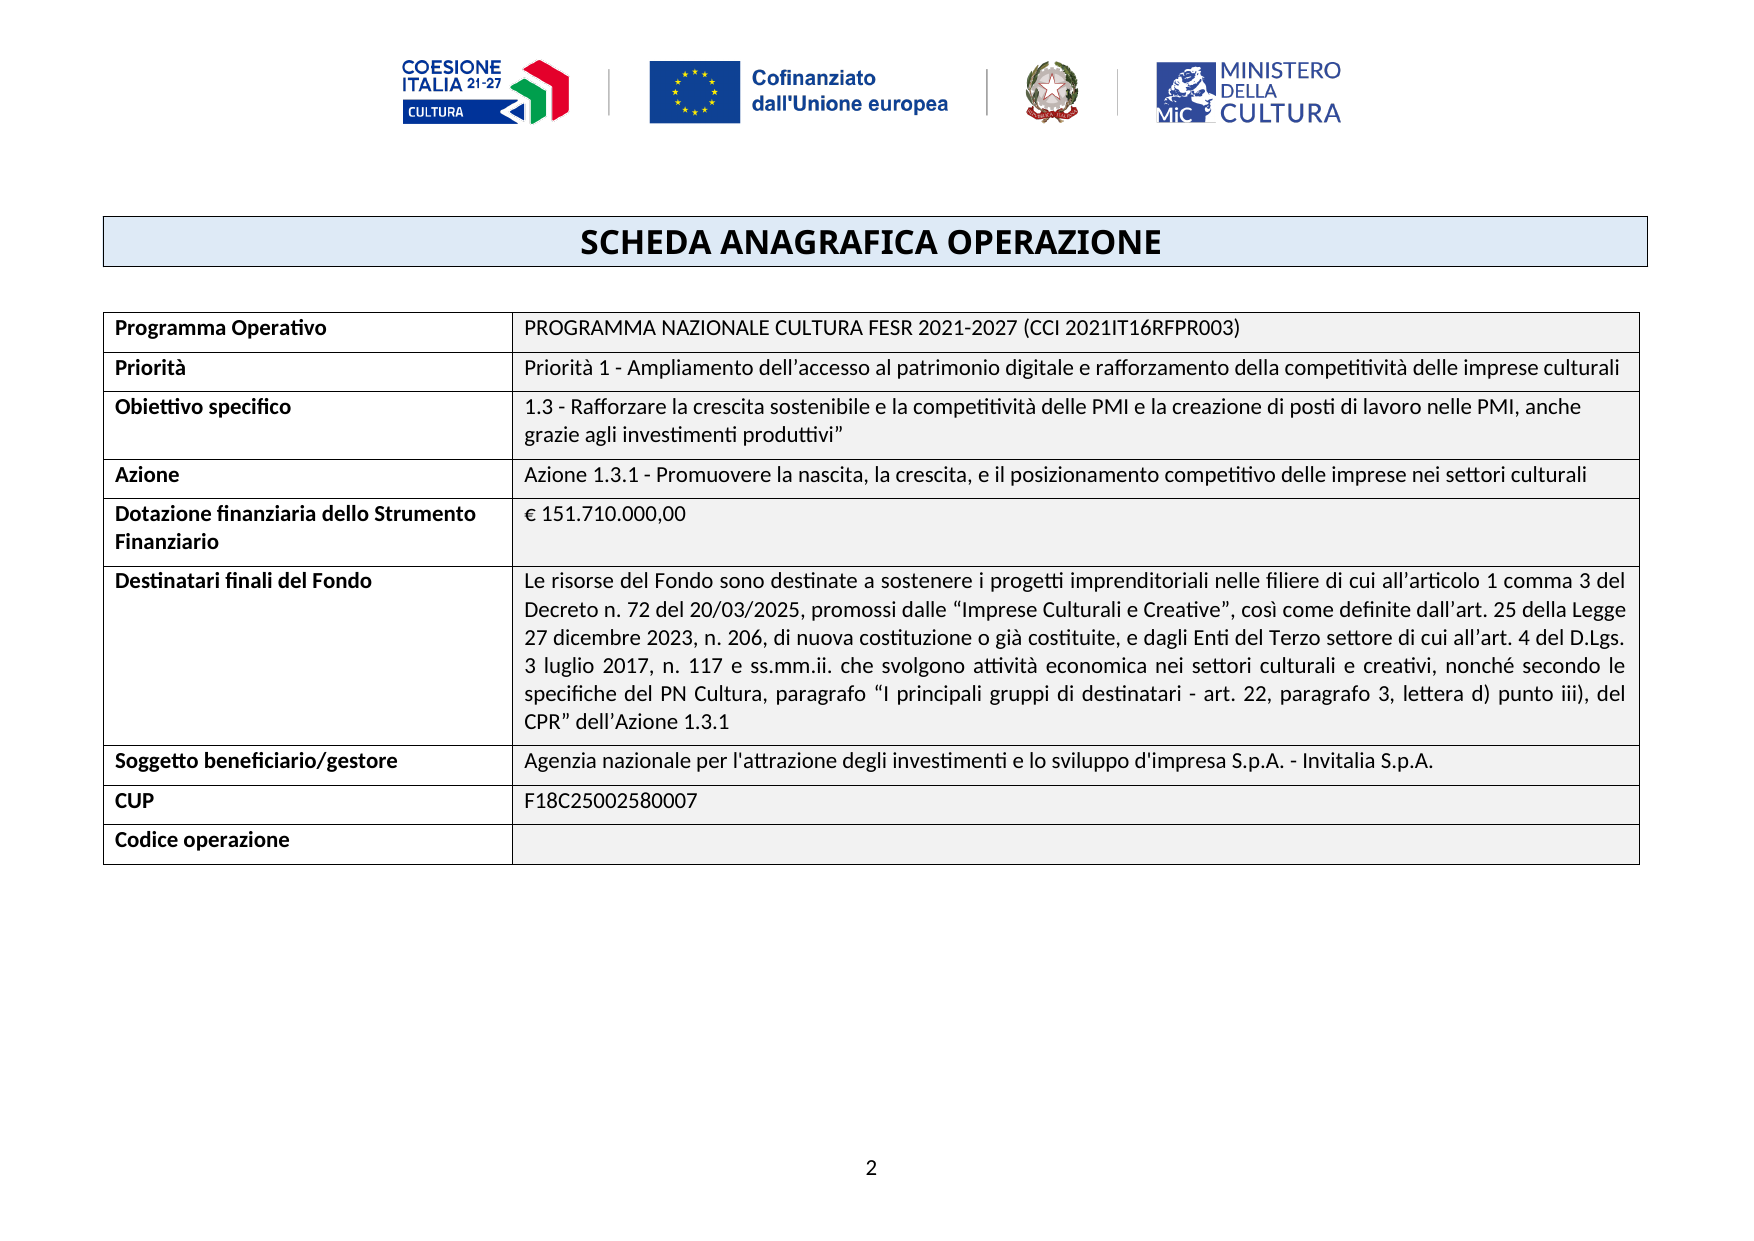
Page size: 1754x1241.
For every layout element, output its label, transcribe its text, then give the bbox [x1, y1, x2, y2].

table_cell 1.3 - Rafforzare la crescita sostenibile e la competitività delle PMI e la creazione di posti di lavoro nelle PMI, anche grazie agli investimenti produttivi” [513, 392, 1639, 459]
table_cell Azione 1.3.1 - Promuovere la nascita, la crescita, e il posizionamento competitivo delle imprese nei settori culturali [513, 460, 1639, 498]
table_cell Soggetto beneficiario/gestore [104, 746, 512, 785]
table_cell Destinatari finali del Fondo [104, 567, 512, 745]
table_cell Codice operazione [104, 825, 512, 864]
picture [369, 44, 1374, 143]
table_header PROGRAMMA NAZIONALE CULTURA FESR 2021-2027 (CCI 2021IT16RFPR003) [513, 313, 1639, 352]
table_cell € 151.710.000,00 [513, 499, 1639, 566]
table_cell [513, 825, 1639, 864]
table_cell Azione [104, 460, 512, 498]
table_cell Priorità 1 - Ampliamento dell’accesso al patrimonio digitale e rafforzamento della competitività delle imprese culturali [513, 353, 1639, 391]
table_cell Dotazione finanziaria dello Strumento Finanziario [104, 499, 512, 566]
table_cell Priorità [104, 353, 512, 391]
table_header Programma Operativo [104, 313, 512, 352]
table_cell F18C25002580007 [513, 786, 1639, 824]
table_cell CUP [104, 786, 512, 824]
subtitle SCHEDA ANAGRAFICA OPERAZIONE [104, 217, 1647, 266]
table_cell Obiettivo specifico [104, 392, 512, 459]
table_cell Agenzia nazionale per l'attrazione degli investimenti e lo sviluppo d'impresa S.p.A. - Invitalia S.p.A. [513, 746, 1639, 785]
table_cell Le risorse del Fondo sono destinate a sostenere i progetti imprenditoriali nelle filiere di cui all’articolo 1 comma 3 del Decreto n. 72 del 20/03/2025, promossi dalle “Imprese Culturali e Creative”, così come definite dall’art. 25 della Legge 27 dicembre 2023, n. 206, di nuova costituzione o già costituite, e dagli Enti del Terzo settore di cui all’art. 4 del D.Lgs. 3 luglio 2017, n. 117 e ss.mm.ii. che svolgono attività economica nei settori culturali e creativi, nonché secondo le specifiche del PN Cultura, paragrafo “I principali gruppi di destinatari - art. 22, paragrafo 3, lettera d) punto iii), del CPR” dell’Azione 1.3.1 [513, 567, 1639, 745]
